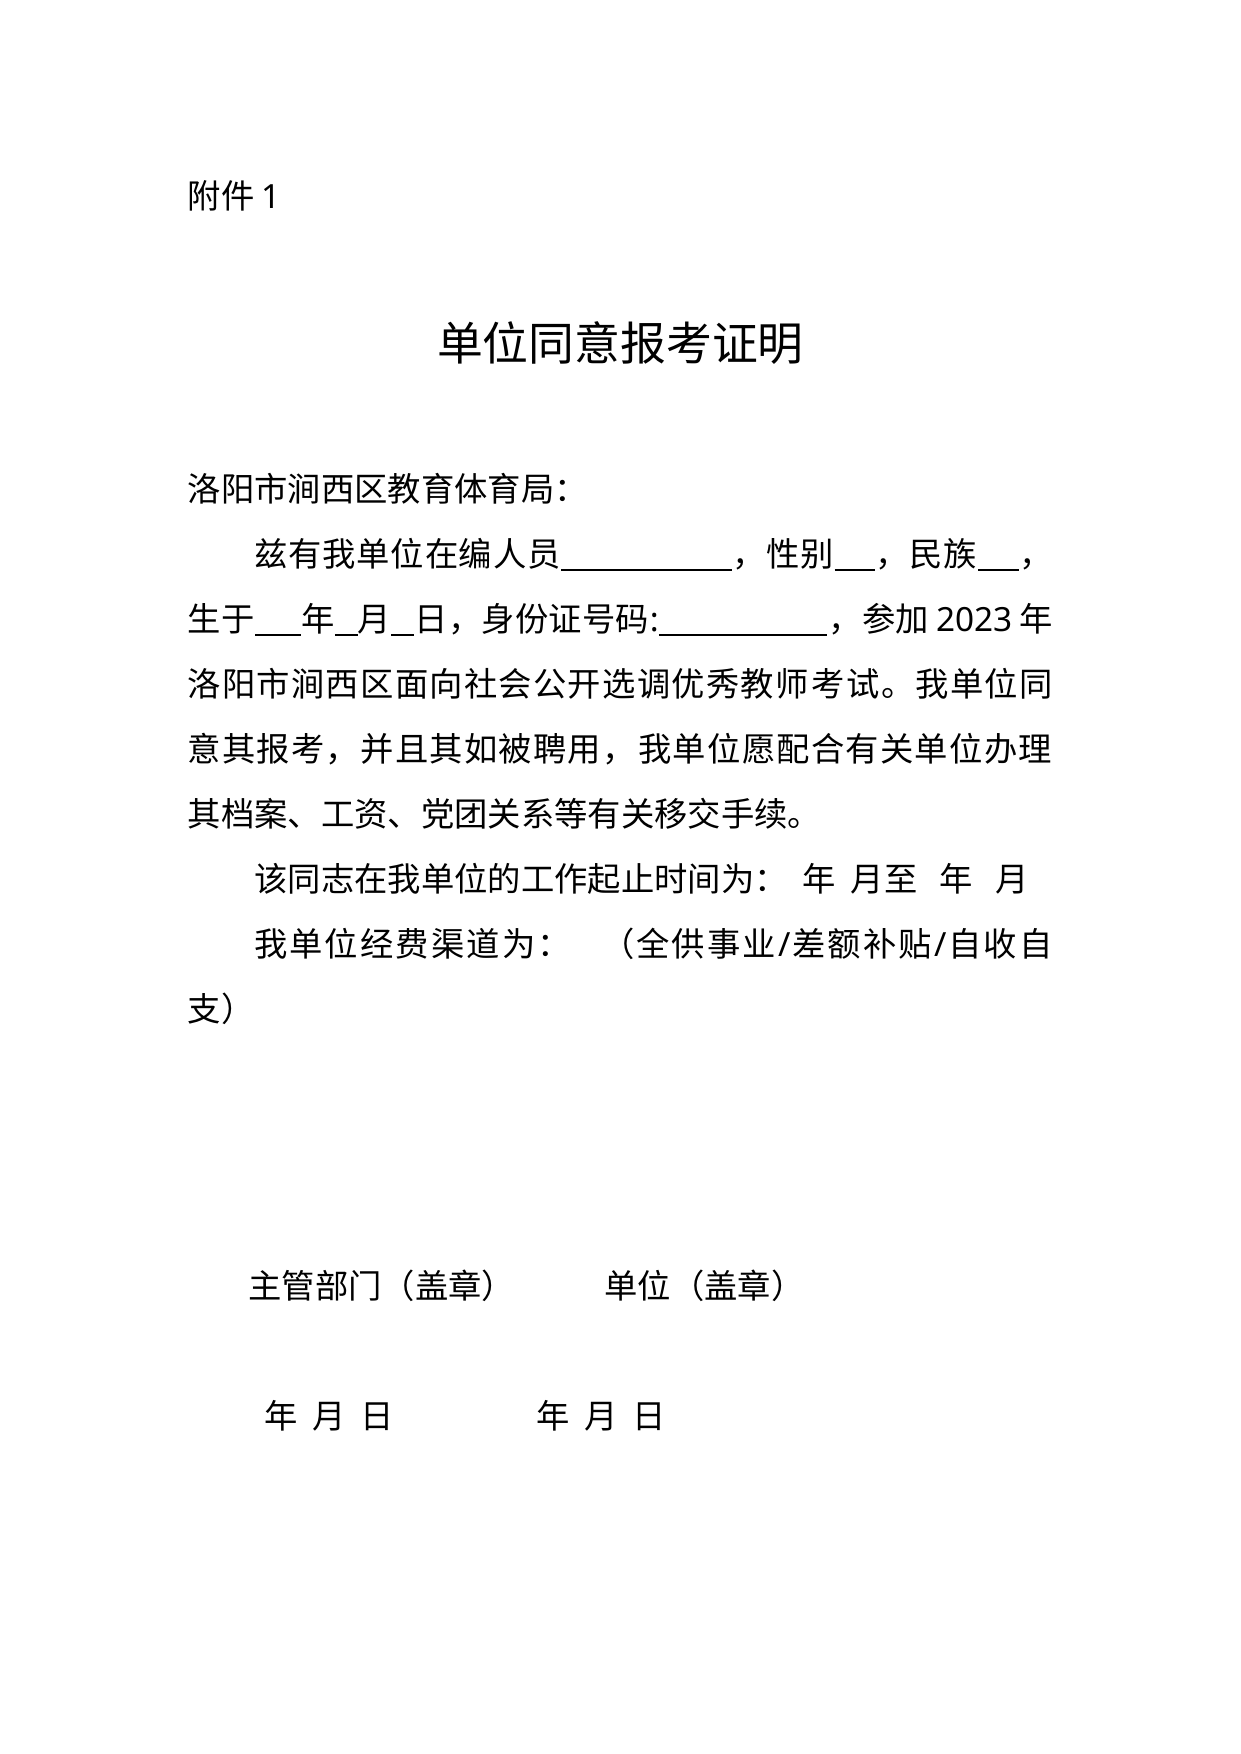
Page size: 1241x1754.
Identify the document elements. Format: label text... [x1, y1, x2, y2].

text 洛阳市涧西区教育体育局： [187, 454, 1053, 519]
text 兹有我单位在编人员 ，性别 ，民族 ，生于 年 月 日，身份证号码: ，参加2023年洛阳市涧西区面向社会公开选调优秀教师考试。我单位同意其报考，并且其如被聘用，我单位愿配合有关单位办理其档案、工资、党团关系等有关移交手续。 [187, 519, 1053, 844]
text 主管部门（盖章） 单位（盖章） [187, 1252, 1053, 1317]
text 我单位经费渠道为： （全供事业/差额补贴/自收自支） [187, 909, 1053, 1039]
text 年 月 日 年 月 日 [187, 1382, 1053, 1447]
text 该同志在我单位的工作起止时间为： 年 月至 年 月 [187, 844, 1053, 909]
text 单位同意报考证明 [187, 292, 1053, 389]
text 附件1 [187, 162, 1053, 227]
